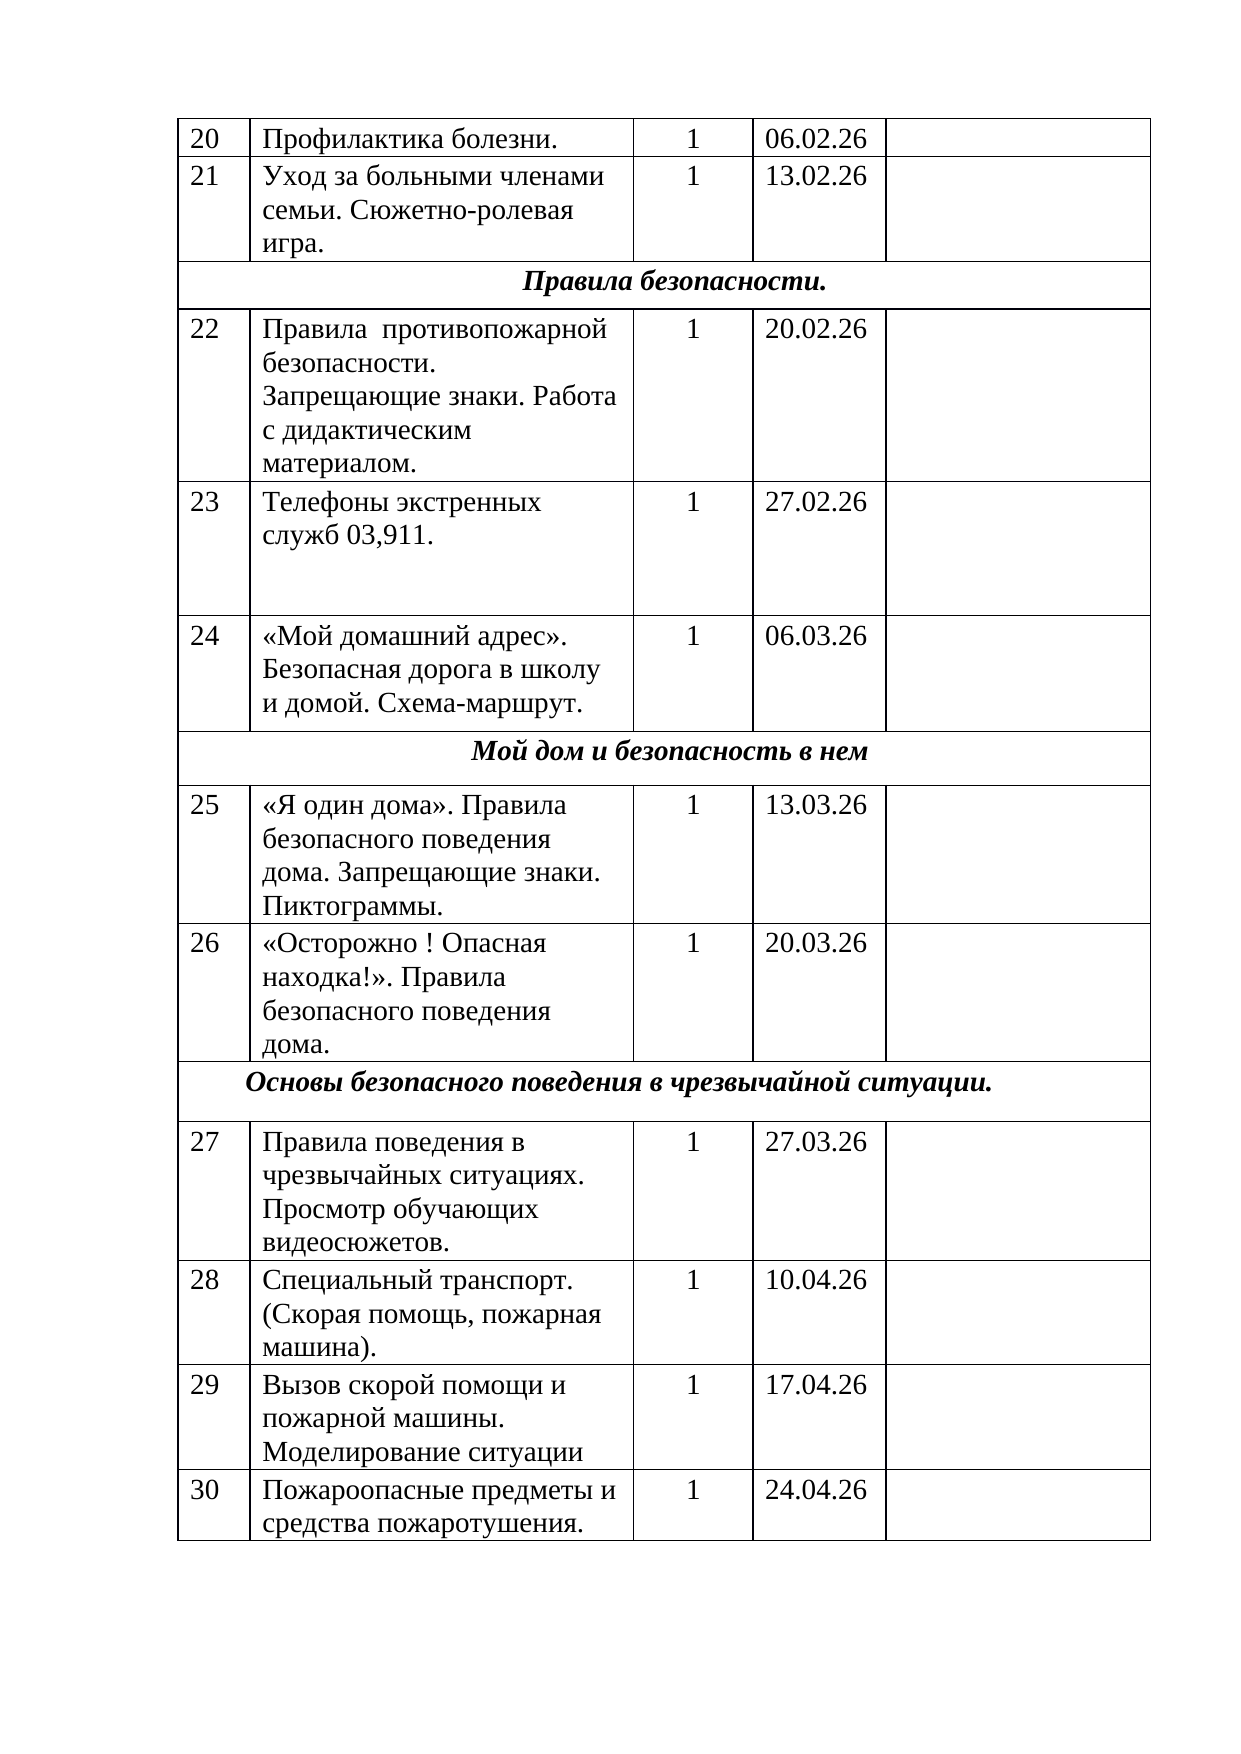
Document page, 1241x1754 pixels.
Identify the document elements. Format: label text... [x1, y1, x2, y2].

table_cell 27 [179, 1122, 249, 1259]
table_cell [887, 1365, 1150, 1469]
table_cell 30 [179, 1470, 249, 1540]
table_cell 1 [634, 1470, 752, 1540]
table_cell 13.03.26 [754, 786, 885, 923]
table_cell 20 [179, 119, 249, 156]
table_cell [887, 119, 1150, 156]
table_cell 21 [179, 157, 249, 261]
table_cell [887, 1470, 1150, 1540]
table_cell 23 [179, 482, 249, 615]
table_cell 1 [634, 1122, 752, 1259]
table_cell Правила противопожарной безопасности. Запрещающие знаки. Работа с дидактическим материалом. [251, 310, 633, 481]
table_cell 29 [179, 1365, 249, 1469]
table_cell 06.03.26 [754, 616, 885, 731]
table_cell 1 [634, 924, 752, 1061]
table_cell Правила безопасности. [179, 262, 1150, 308]
table_cell 10.04.26 [754, 1261, 885, 1364]
table_cell 1 [634, 157, 752, 261]
table_cell [887, 1122, 1150, 1259]
table_cell [887, 786, 1150, 923]
table_cell «Мой домашний адрес». Безопасная дорога в школу и домой. Схема-маршрут. [251, 616, 633, 731]
table_cell 1 [634, 1365, 752, 1469]
table_cell 1 [634, 310, 752, 481]
table_cell 1 [634, 119, 752, 156]
table_cell 27.03.26 [754, 1122, 885, 1259]
table_cell [887, 482, 1150, 615]
table_cell 22 [179, 310, 249, 481]
table_cell Мой дом и безопасность в нем [179, 732, 1150, 784]
table_cell 06.02.26 [754, 119, 885, 156]
table_cell [887, 924, 1150, 1061]
table_cell Уход за больными членами семьи. Сюжетно-ролевая игра. [251, 157, 633, 261]
table_cell Правила поведения в чрезвычайных ситуациях. Просмотр обучающих видеосюжетов. [251, 1122, 633, 1259]
table_cell [887, 157, 1150, 261]
table_cell 1 [634, 482, 752, 615]
table_cell 25 [179, 786, 249, 923]
table_cell [887, 616, 1150, 731]
table_cell Основы безопасного поведения в чрезвычайной ситуации. [179, 1062, 1150, 1121]
table_cell 24.04.26 [754, 1470, 885, 1540]
table_cell «Я один дома». Правила безопасного поведения дома. Запрещающие знаки. Пиктограммы. [251, 786, 633, 923]
table_cell 1 [634, 1261, 752, 1364]
table_cell 1 [634, 616, 752, 731]
table_cell Пожароопасные предметы и средства пожаротушения. [251, 1470, 633, 1540]
table_cell «Осторожно ! Опасная находка!». Правила безопасного поведения дома. [251, 924, 633, 1061]
table_cell Вызов скорой помощи и пожарной машины. Моделирование ситуации [251, 1365, 633, 1469]
table_cell Профилактика болезни. [251, 119, 633, 156]
table_cell 17.04.26 [754, 1365, 885, 1469]
table_cell 1 [634, 786, 752, 923]
table_cell 26 [179, 924, 249, 1061]
table_cell 20.02.26 [754, 310, 885, 481]
table_cell 24 [179, 616, 249, 731]
table_cell [887, 310, 1150, 481]
table_cell 28 [179, 1261, 249, 1364]
table_cell 27.02.26 [754, 482, 885, 615]
table_cell Специальный транспорт. (Скорая помощь, пожарная машина). [251, 1261, 633, 1364]
table_cell 20.03.26 [754, 924, 885, 1061]
table_cell Телефоны экстренных служб 03,911. [251, 482, 633, 615]
table_cell [887, 1261, 1150, 1364]
table_cell 13.02.26 [754, 157, 885, 261]
